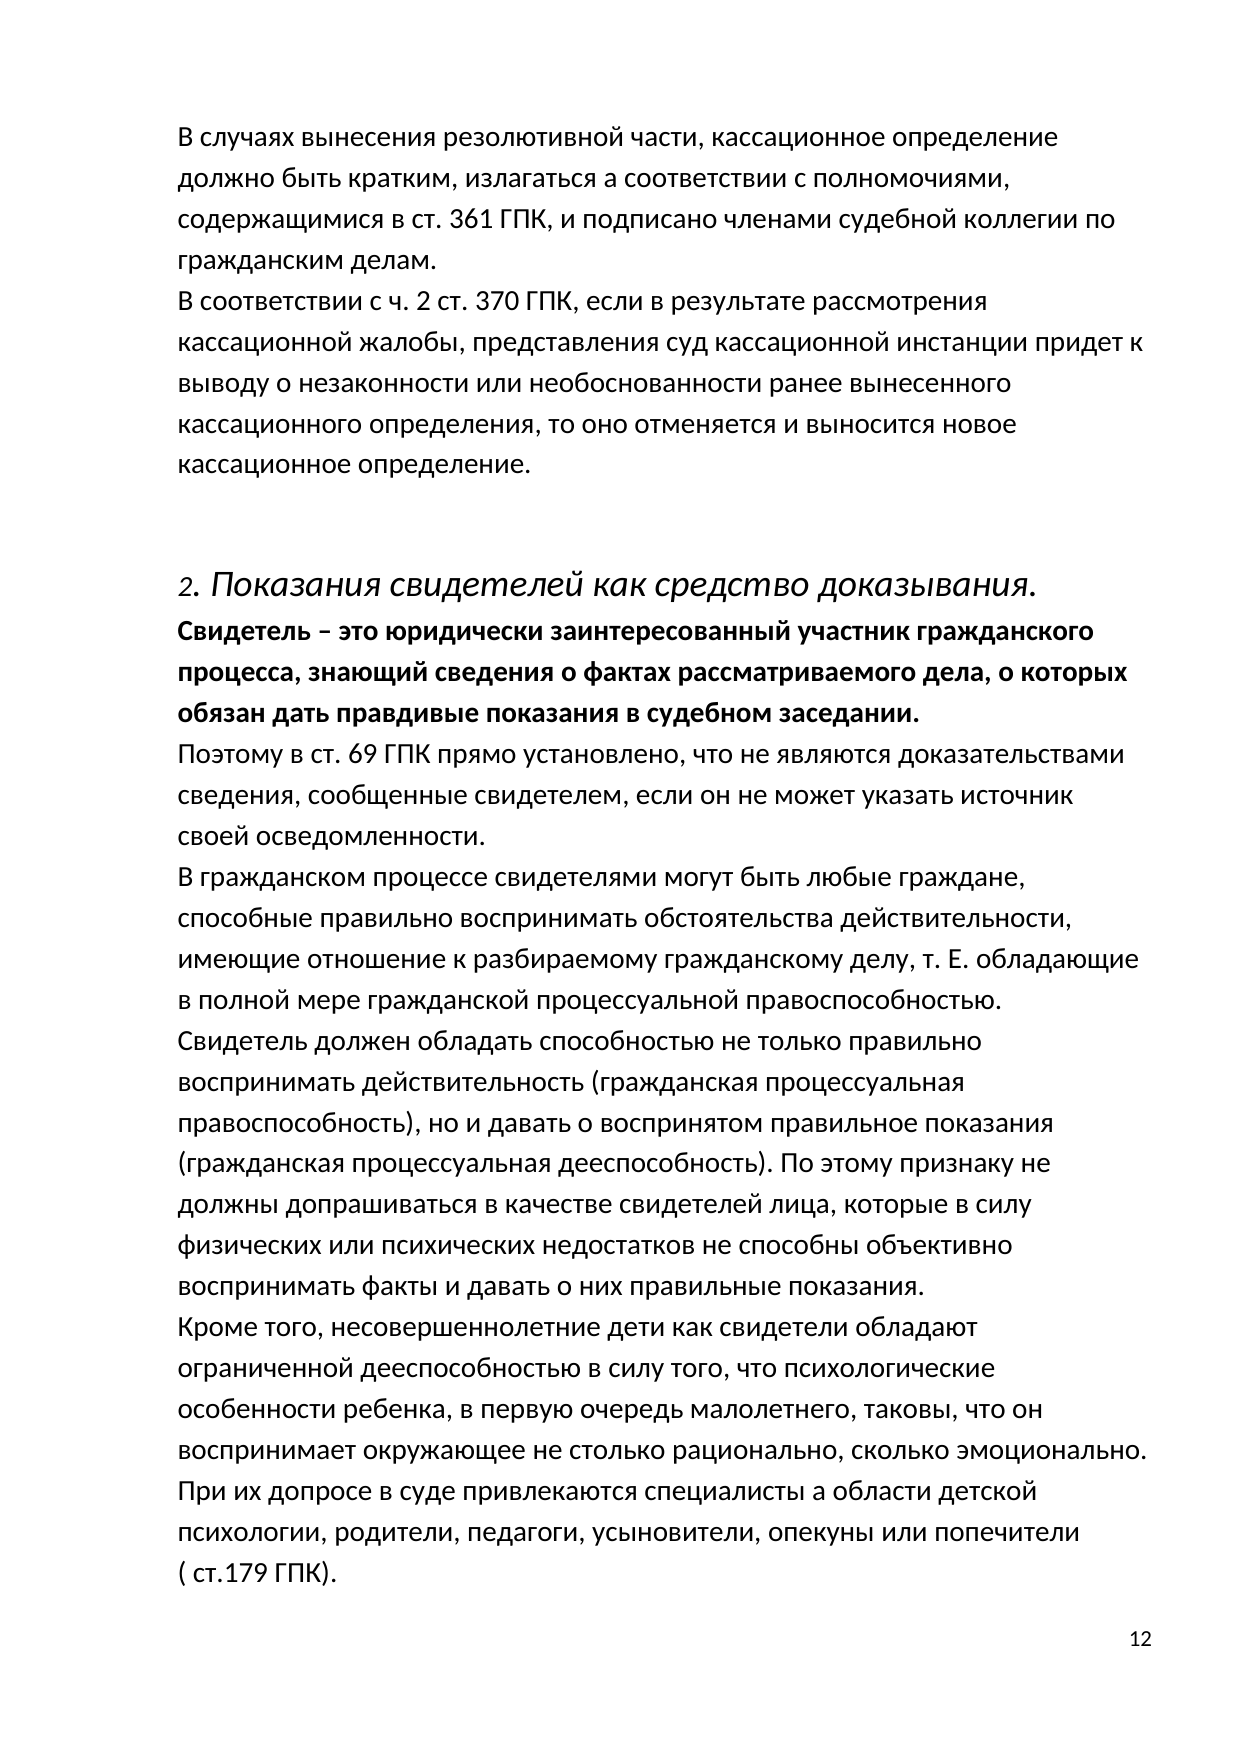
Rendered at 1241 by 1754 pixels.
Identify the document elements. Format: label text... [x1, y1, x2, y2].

text В гражданском процессе свидетелями могут быть любые граждане, способные правильно воспринимать обстоятельства действительности, имеющие отношение к разбираемому гражданскому делу, т. Е. обладающие в полной мере гражданской процессуальной правоспособностью. [177, 858, 1152, 1016]
text Поэтому в ст. 69 ГПК прямо установлено, что не являются доказательствами сведения, сообщенные свидетелем, если он не может указать источник своей осведомленности. [177, 735, 1152, 853]
text 2. Показания свидетелей как средство доказывания. [177, 560, 1152, 606]
text Свидетель должен обладать способностью не только правильно воспринимать действительность (гражданская процессуальная правоспособность), но и давать о воспринятом правильное показания (гражданская процессуальная дееспособность). По этому признаку не должны допрашиваться в качестве свидетелей лица, которые в силу физических или психических недостатков не способны объективно воспринимать факты и давать о них правильные показания. [177, 1022, 1152, 1303]
text В соответствии с ч. 2 ст. 370 ГПК, если в результате рассмотрения кассационной жалобы, представления суд кассационной инстанции придет к выводу о незаконности или необоснованности ранее вынесенного кассационного определения, то оно отменяется и выносится новое кассационное определение. [177, 282, 1152, 481]
text В случаях вынесения резолютивной части, кассационное определение должно быть кратким, излагаться а соответствии с полномочиями, содержащимися в ст. 361 ГПК, и подписано членами судебной коллегии по гражданским делам. [177, 118, 1152, 277]
text Свидетель – это юридически заинтересованный участник гражданского процесса, знающий сведения о фактах рассматриваемого дела, о которых обязан дать правдивые показания в судебном заседании. [177, 612, 1152, 730]
text Кроме того, несовершеннолетние дети как свидетели обладают ограниченной дееспособностью в силу того, что психологические особенности ребенка, в первую очередь малолетнего, таковы, что он воспринимает окружающее не столько рационально, сколько эмоционально. При их допросе в суде привлекаются специалисты а области детской психологии, родители, педагоги, усыновители, опекуны или попечители ( ст.179 ГПК). [177, 1308, 1152, 1589]
